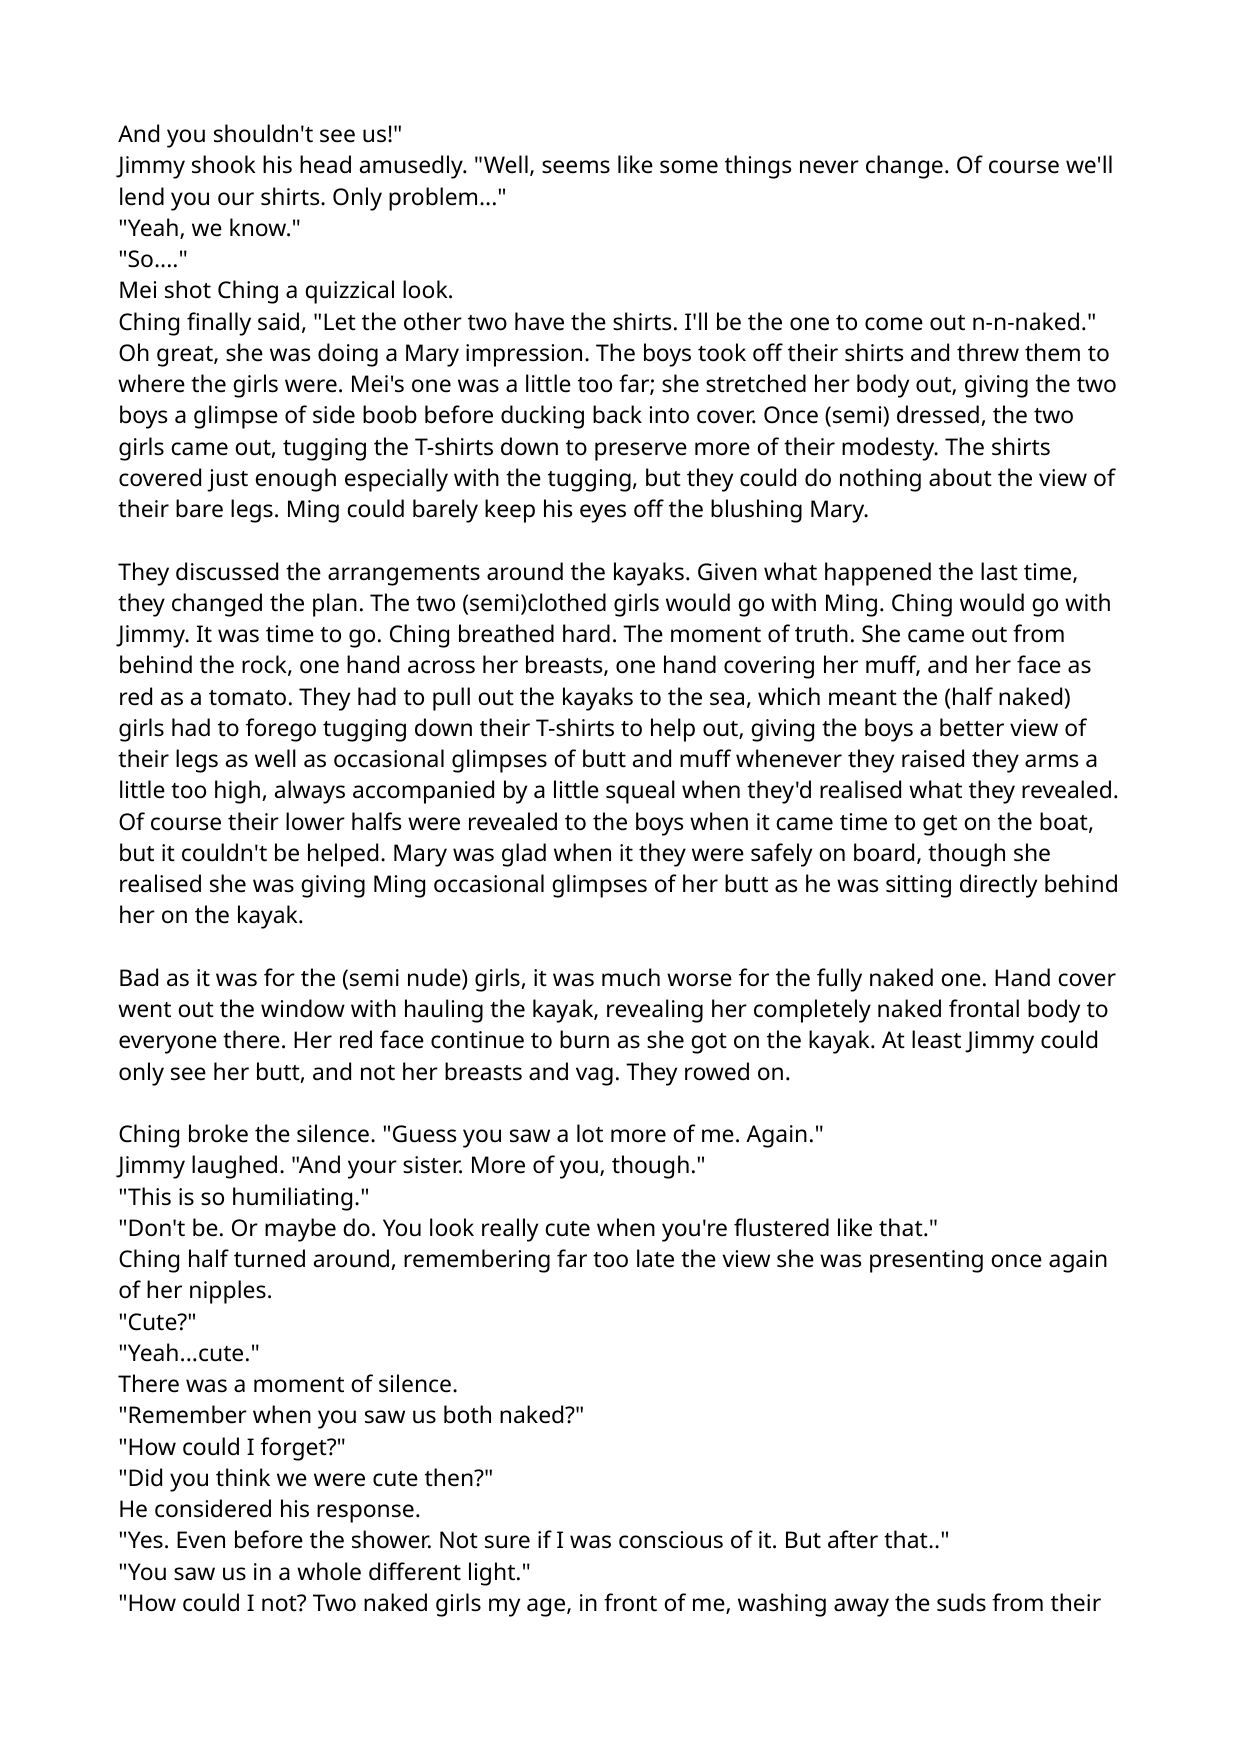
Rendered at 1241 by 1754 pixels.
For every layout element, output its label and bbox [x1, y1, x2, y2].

text [118, 118, 1122, 1618]
